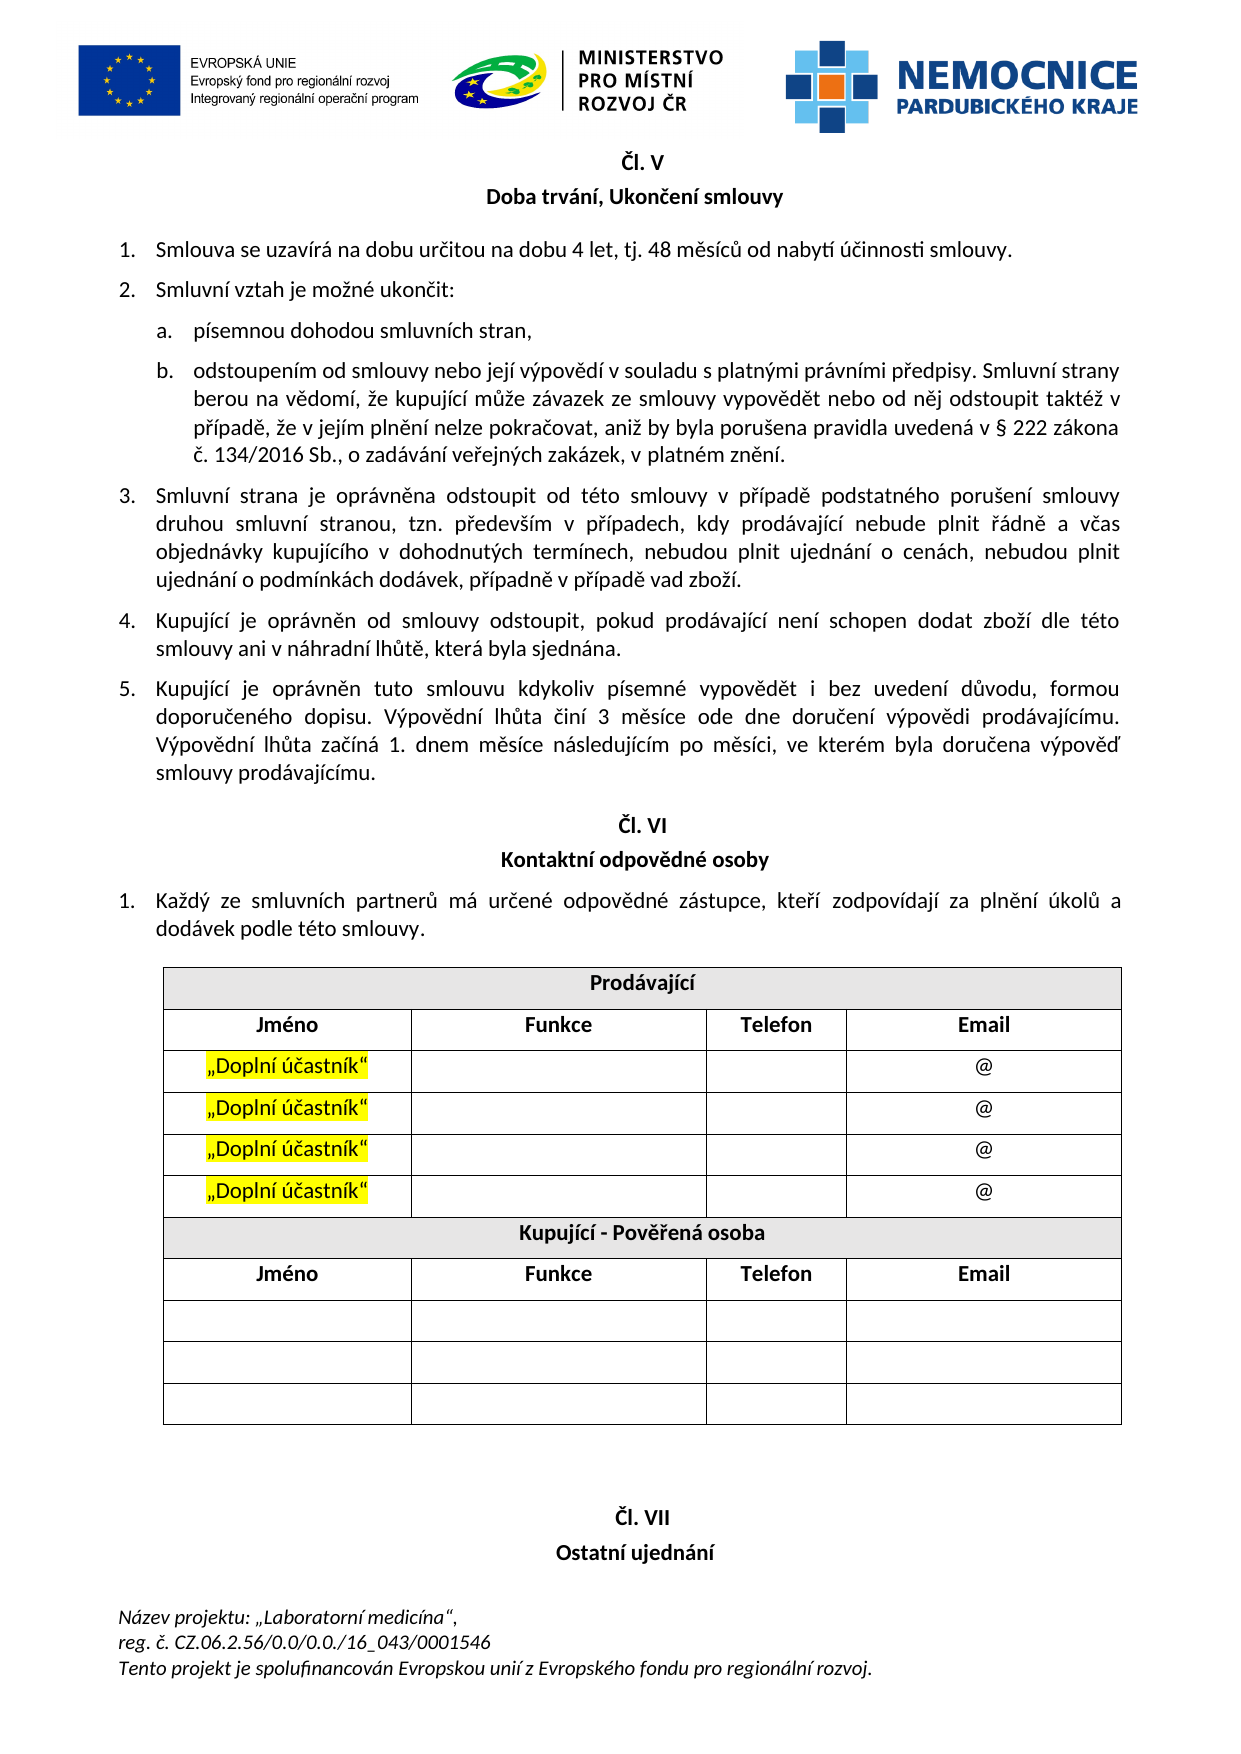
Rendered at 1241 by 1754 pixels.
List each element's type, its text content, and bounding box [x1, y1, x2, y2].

table_cell „Doplní účastník“ [164, 1093, 411, 1133]
table_cell @ [847, 1176, 1121, 1217]
table_cell Jméno [164, 1259, 411, 1300]
table_cell [707, 1051, 846, 1092]
table_cell [847, 1301, 1121, 1341]
table_cell [707, 1176, 846, 1217]
table_cell [164, 1301, 411, 1341]
table_cell [847, 1384, 1121, 1424]
list Každý ze smluvních partnerů má určené odpovědné zástupce, kteří zodpovídají za plnění úkolů a dodávek podle této smlouvy. [118, 886, 1122, 942]
list odstoupením od smlouvy nebo její výpovědí v souladu s platnými právními předpisy. Smluvní strany berou na vědomí, že kupující může závazek ze smlouvy vypovědět nebo od něj odstoupit taktéž v případě, že v jejím plnění nelze pokračovat, aniž by byla porušena pravidla uvedená v § 222 zákona č. 134/2016 Sb., o zadávání veřejných zakázek, v platném znění. [156, 357, 1122, 469]
table_cell [412, 1135, 706, 1175]
table_cell Telefon [707, 1010, 846, 1050]
list Smlouva se uzavírá na dobu určitou na dobu 4 let, tj. 48 měsíců od nabytí účinnosti smlouvy. [118, 235, 1122, 263]
subtitle Čl. VI [163, 811, 1122, 839]
text Doba trvání, Ukončení smlouvy [148, 182, 1122, 210]
text Kontaktní odpovědné osoby [148, 846, 1122, 874]
table_cell [412, 1342, 706, 1383]
table_cell Email [847, 1010, 1121, 1050]
table_cell Jméno [164, 1010, 411, 1050]
table_cell [164, 1342, 411, 1383]
table_cell [412, 1093, 706, 1133]
table_cell Funkce [412, 1010, 706, 1050]
table_cell [707, 1301, 846, 1341]
table_cell Email [847, 1259, 1121, 1300]
list Kupující je oprávněn tuto smlouvu kdykoliv písemné vypovědět i bez uvedení důvodu, formou doporučeného dopisu. Výpovědní lhůta činí 3 měsíce ode dne doručení výpovědi prodávajícímu. Výpovědní lhůta začíná 1. dnem měsíce následujícím po měsíci, ve kterém byla doručena výpověď smlouvy prodávajícímu. [118, 674, 1122, 786]
table_cell Kupující - Pověřená osoba [164, 1218, 1121, 1258]
table_cell [164, 1384, 411, 1424]
list písemnou dohodou smluvních stran, [156, 316, 1122, 344]
table_cell [412, 1301, 706, 1341]
table_cell [707, 1135, 846, 1175]
table_cell [707, 1342, 846, 1383]
subtitle Čl. V [163, 148, 1122, 176]
list Smluvní strana je oprávněna odstoupit od této smlouvy v případě podstatného porušení smlouvy druhou smluvní stranou, tzn. především v případech, kdy prodávající nebude plnit řádně a včas objednávky kupujícího v dohodnutých termínech, nebudou plnit ujednání o cenách, nebudou plnit ujednání o podmínkách dodávek, případně v případě vad zboží. [118, 481, 1122, 593]
table_header Prodávající [164, 968, 1121, 1009]
table_cell @ [847, 1093, 1121, 1133]
picture [784, 39, 1138, 134]
table_cell [412, 1051, 706, 1092]
table_cell [707, 1384, 846, 1424]
table_cell [707, 1093, 846, 1133]
subtitle Čl. VII [163, 1503, 1122, 1531]
list Smluvní vztah je možné ukončit: [118, 276, 1122, 303]
text Ostatní ujednání [148, 1538, 1122, 1566]
table_cell @ [847, 1051, 1121, 1092]
table_cell „Doplní účastník“ [164, 1051, 411, 1092]
table_cell „Doplní účastník“ [164, 1135, 411, 1175]
table_cell [412, 1176, 706, 1217]
list Kupující je oprávněn od smlouvy odstoupit, pokud prodávající není schopen dodat zboží dle této smlouvy ani v náhradní lhůtě, která byla sjednána. [118, 606, 1122, 662]
table_cell Funkce [412, 1259, 706, 1300]
picture [56, 21, 745, 139]
table_cell @ [847, 1135, 1121, 1175]
table_cell Telefon [707, 1259, 846, 1300]
table_cell „Doplní účastník“ [164, 1176, 411, 1217]
table_cell [412, 1384, 706, 1424]
table_cell [847, 1342, 1121, 1383]
